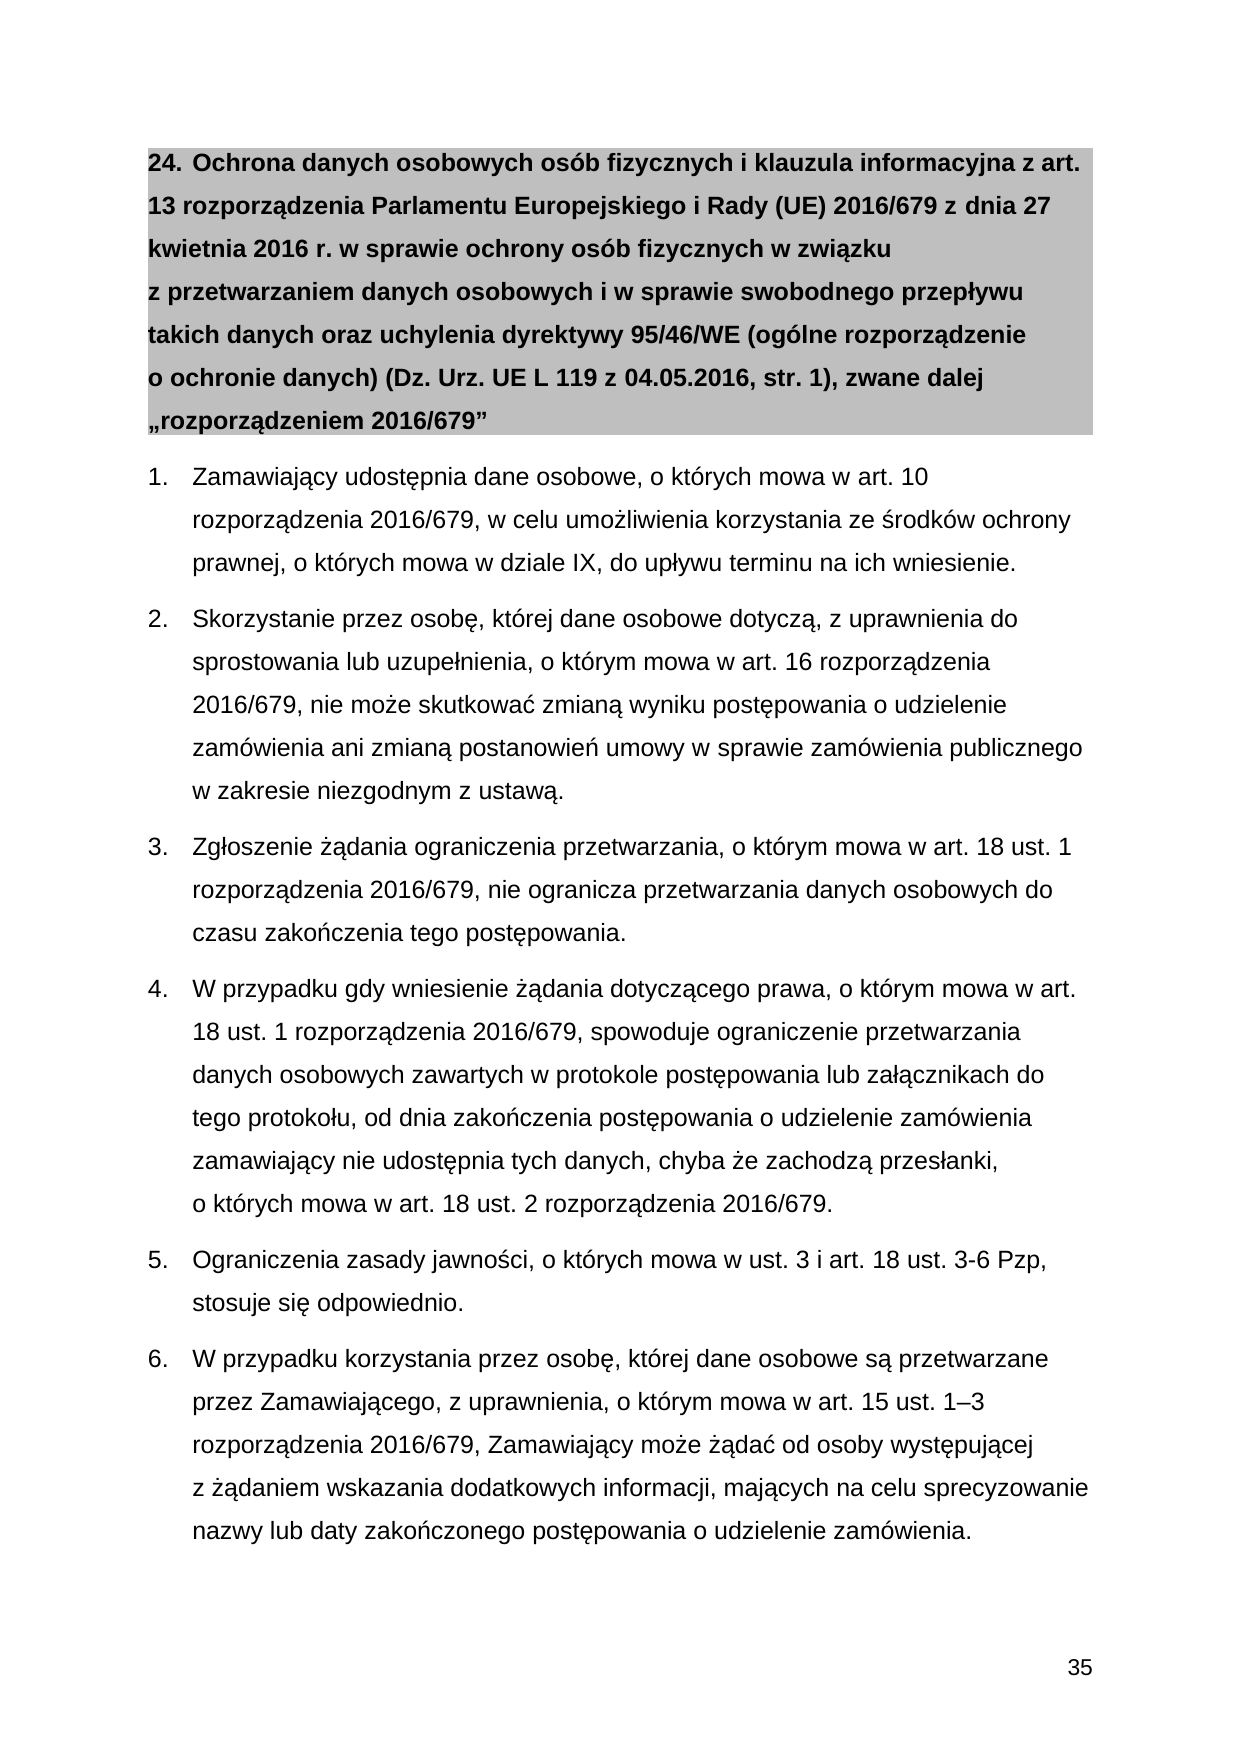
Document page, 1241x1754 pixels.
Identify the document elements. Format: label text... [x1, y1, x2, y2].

subtitle Ochrona danych osobowych osób fizycznych i klauzula informacyjna z art. 13 rozporządzenia Parlamentu Europejskiego i Rady (UE) 2016/679 z dnia 27 kwietnia 2016 r. w sprawie ochrony osób fizycznych w związku z przetwarzaniem danych osobowych i w sprawie swobodnego przepływu takich danych oraz uchylenia dyrektywy 95/46/WE (ogólne rozporządzenie o ochronie danych) (Dz. Urz. UE L 119 z 04.05.2016, str. 1), zwane dalej „rozporządzeniem 2016/679” [148, 148, 1093, 435]
list W przypadku korzystania przez osobę, której dane osobowe są przetwarzane przez Zamawiającego, z uprawnienia, o którym mowa w art. 15 ust. 1–3 rozporządzenia 2016/679, Zamawiający może żądać od osoby występującej z żądaniem wskazania dodatkowych informacji, mających na celu sprecyzowanie nazwy lub daty zakończonego postępowania o udzielenie zamówienia. [148, 1344, 1093, 1545]
list Zamawiający udostępnia dane osobowe, o których mowa w art. 10 rozporządzenia 2016/679, w celu umożliwienia korzystania ze środków ochrony prawnej, o których mowa w dziale IX, do upływu terminu na ich wniesienie. [148, 462, 1093, 577]
list Skorzystanie przez osobę, której dane osobowe dotyczą, z uprawnienia do sprostowania lub uzupełnienia, o którym mowa w art. 16 rozporządzenia 2016/679, nie może skutkować zmianą wyniku postępowania o udzielenie zamówienia ani zmianą postanowień umowy w sprawie zamówienia publicznego w zakresie niezgodnym z ustawą. [148, 604, 1093, 805]
list Zgłoszenie żądania ograniczenia przetwarzania, o którym mowa w art. 18 ust. 1 rozporządzenia 2016/679, nie ogranicza przetwarzania danych osobowych do czasu zakończenia tego postępowania. [148, 832, 1093, 947]
list Ograniczenia zasady jawności, o których mowa w ust. 3 i art. 18 ust. 3-6 Pzp, stosuje się odpowiednio. [148, 1245, 1093, 1317]
list W przypadku gdy wniesienie żądania dotyczącego prawa, o którym mowa w art. 18 ust. 1 rozporządzenia 2016/679, spowoduje ograniczenie przetwarzania danych osobowych zawartych w protokole postępowania lub załącznikach do tego protokołu, od dnia zakończenia postępowania o udzielenie zamówienia zamawiający nie udostępnia tych danych, chyba że zachodzą przesłanki, o których mowa w art. 18 ust. 2 rozporządzenia 2016/679. [148, 974, 1093, 1218]
